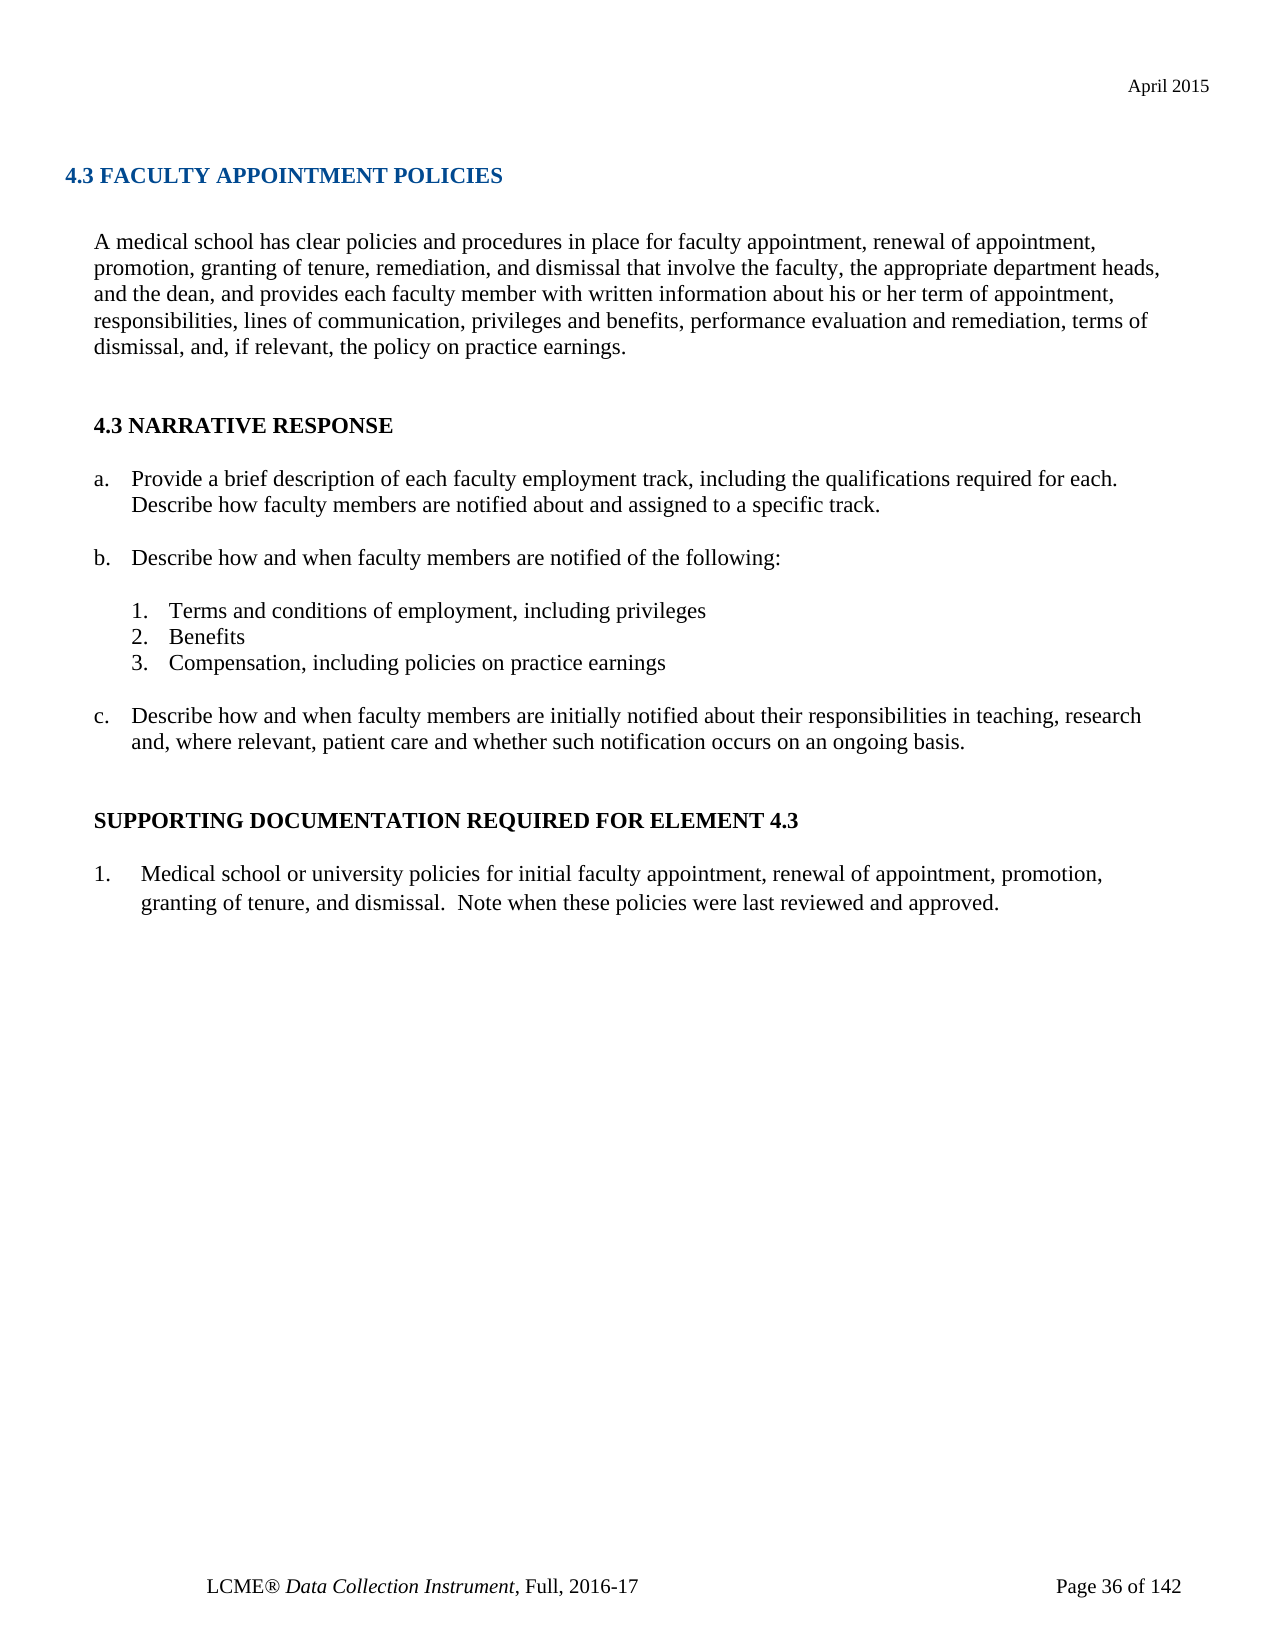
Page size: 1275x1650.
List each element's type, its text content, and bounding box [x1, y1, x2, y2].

list Medical school or university policies for initial faculty appointment, renewal of appointment, promotion, granting of tenure, and dismissal. Note when these policies were last reviewed and approved. [94, 860, 1153, 915]
list Benefits [131, 623, 1181, 649]
text A medical school has clear policies and procedures in place for faculty appointment, renewal of appointment, promotion, granting of tenure, remediation, and dismissal that involve the faculty, the appropriate department heads, and the dean, and provides each faculty member with written information about his or her term of appointment, responsibilities, lines of communication, privileges and benefits, performance evaluation and remediation, terms of dismissal, and, if relevant, the policy on practice earnings. [94, 228, 1181, 359]
list Compensation, including policies on practice earnings [131, 649, 1181, 676]
list Terms and conditions of employment, including privileges [131, 597, 1181, 623]
subtitle Provide a brief description of each faculty employment track, including the qualifications required for each. Describe how faculty members are notified about and assigned to a specific track. [94, 465, 1153, 518]
subtitle Describe how and when faculty members are initially notified about their responsibilities in teaching, research and, where relevant, patient care and whether such notification occurs on an ongoing basis. [94, 702, 1153, 755]
text SUPPORTING DOCUMENTATION REQUIRED FOR ELEMENT 4.3 [94, 807, 1181, 834]
subtitle 4.3 FACULTY APPOINTMENT POLICIES [65, 162, 1219, 189]
text 4.3 NARRATIVE RESPONSE [94, 412, 1181, 438]
subtitle Describe how and when faculty members are notified of the following: [94, 544, 1153, 570]
